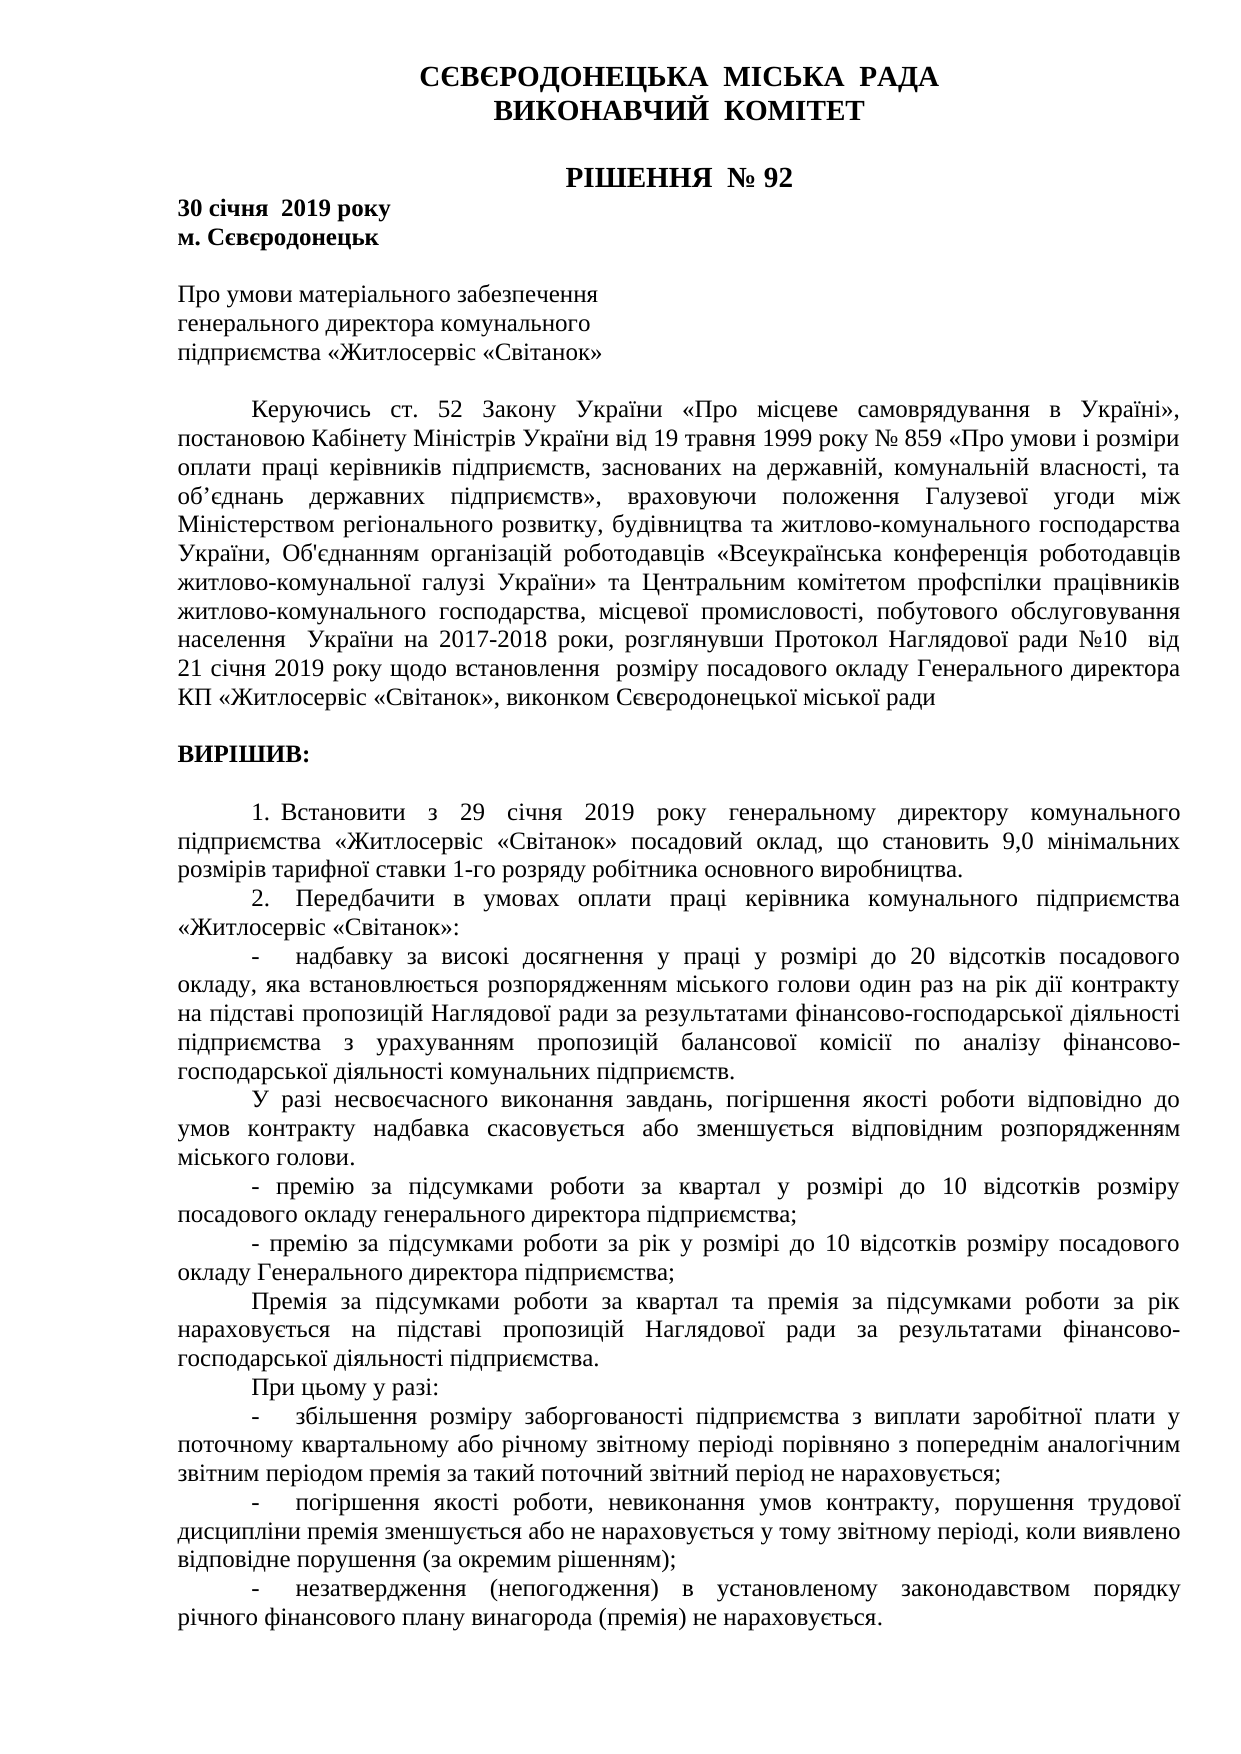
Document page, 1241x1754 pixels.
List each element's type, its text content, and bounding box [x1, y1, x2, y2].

text - незатвердження (непогодження) в установленому законодавством порядку річного фінансового плану винагорода (премія) не нараховується. [177, 1573, 1181, 1631]
text м. Сєвєродонецьк [177, 222, 1181, 251]
text 30 січня 2019 року [177, 193, 1181, 222]
list Передбачити в умовах оплати праці керівника комунального підприємства «Житлосервіс «Світанок»: [177, 883, 1181, 941]
list погіршення якості роботи, невиконання умов контракту, порушення трудової дисципліни премія зменшується або не нараховується у тому звітному періоді, коли виявлено відповідне порушення (за окремим рішенням); [177, 1487, 1181, 1573]
text підприємства «Житлосервіс «Світанок» [177, 337, 1181, 366]
text - премію за підсумками роботи за квартал у розмірі до 10 відсотків розміру посадового окладу генерального директора підприємства; [177, 1171, 1181, 1228]
text Про умови матеріального забезпечення [177, 279, 1181, 308]
text - премію за підсумками роботи за рік у розмірі до 10 відсотків розміру посадового окладу Генерального директора підприємства; [177, 1228, 1181, 1286]
text ВИРІШИВ: [177, 739, 1181, 768]
list збільшення розміру заборгованості підприємства з виплати заробітної плати у поточному квартальному або річному звітному періоді порівняно з попереднім аналогічним звітним періодом премія за такий поточний звітний період не нараховується; [177, 1401, 1181, 1487]
text Премія за підсумками роботи за квартал та премія за підсумками роботи за рік нараховується на підставі пропозицій Наглядової ради за результатами фінансово-господарської діяльності підприємства. [177, 1286, 1181, 1372]
text У разі несвоєчасного виконання завдань, погіршення якості роботи відповідно до умов контракту надбавка скасовується або зменшується відповідним розпорядженням міського голови. [177, 1084, 1181, 1171]
text РІШЕННЯ № 92 [177, 160, 1181, 193]
list Встановити з 29 січня 2019 року генеральному директору комунального підприємства «Житлосервіс «Світанок» посадовий оклад, що становить 9,0 мінімальних розмірів тарифної ставки 1-го розряду робітника основного виробництва. [177, 797, 1181, 883]
title СЄВЄРОДОНЕЦЬКА МІСЬКА РАДА [177, 59, 1181, 93]
text ВИКОНАВЧИЙ КОМІТЕТ [177, 93, 1181, 126]
text При цьому у разі: [177, 1372, 1181, 1401]
list - надбавку за високі досягнення у праці у розмірі до 20 відсотків посадового окладу, яка встановлюється розпорядженням міського голови один раз на рік дії контракту на підставі пропозицій Наглядової ради за результатами фінансово-господарської діяльності підприємства з урахуванням пропозицій балансової комісії по аналізу фінансово-господарської діяльності комунальних підприємств. [177, 941, 1181, 1084]
text Керуючись ст. 52 Закону України «Про місцеве самоврядування в Україні», постановою Кабінету Міністрів України від 19 травня 1999 року № 859 «Про умови і розміри оплати праці керівників підприємств, заснованих на державній, комунальній власності, та об’єднань державних підприємств», враховуючи положення Галузевої угоди між Міністерством регіонального розвитку, будівництва та житлово-комунального господарства України, Об'єднанням організацій роботодавців «Всеукраїнська конференція роботодавців житлово-комунальної галузі України» та Центральним комітетом профспілки працівників житлово-комунального господарства, місцевої промисловості, побутового обслуговування населення України на 2017-2018 роки, розглянувши Протокол Наглядової ради №10 від 21 січня 2019 року щодо встановлення розміру посадового окладу Генерального директора КП «Житлосервіс «Світанок», виконком Сєвєродонецької міської ради [177, 394, 1181, 711]
text генерального директора комунального [177, 308, 1181, 337]
